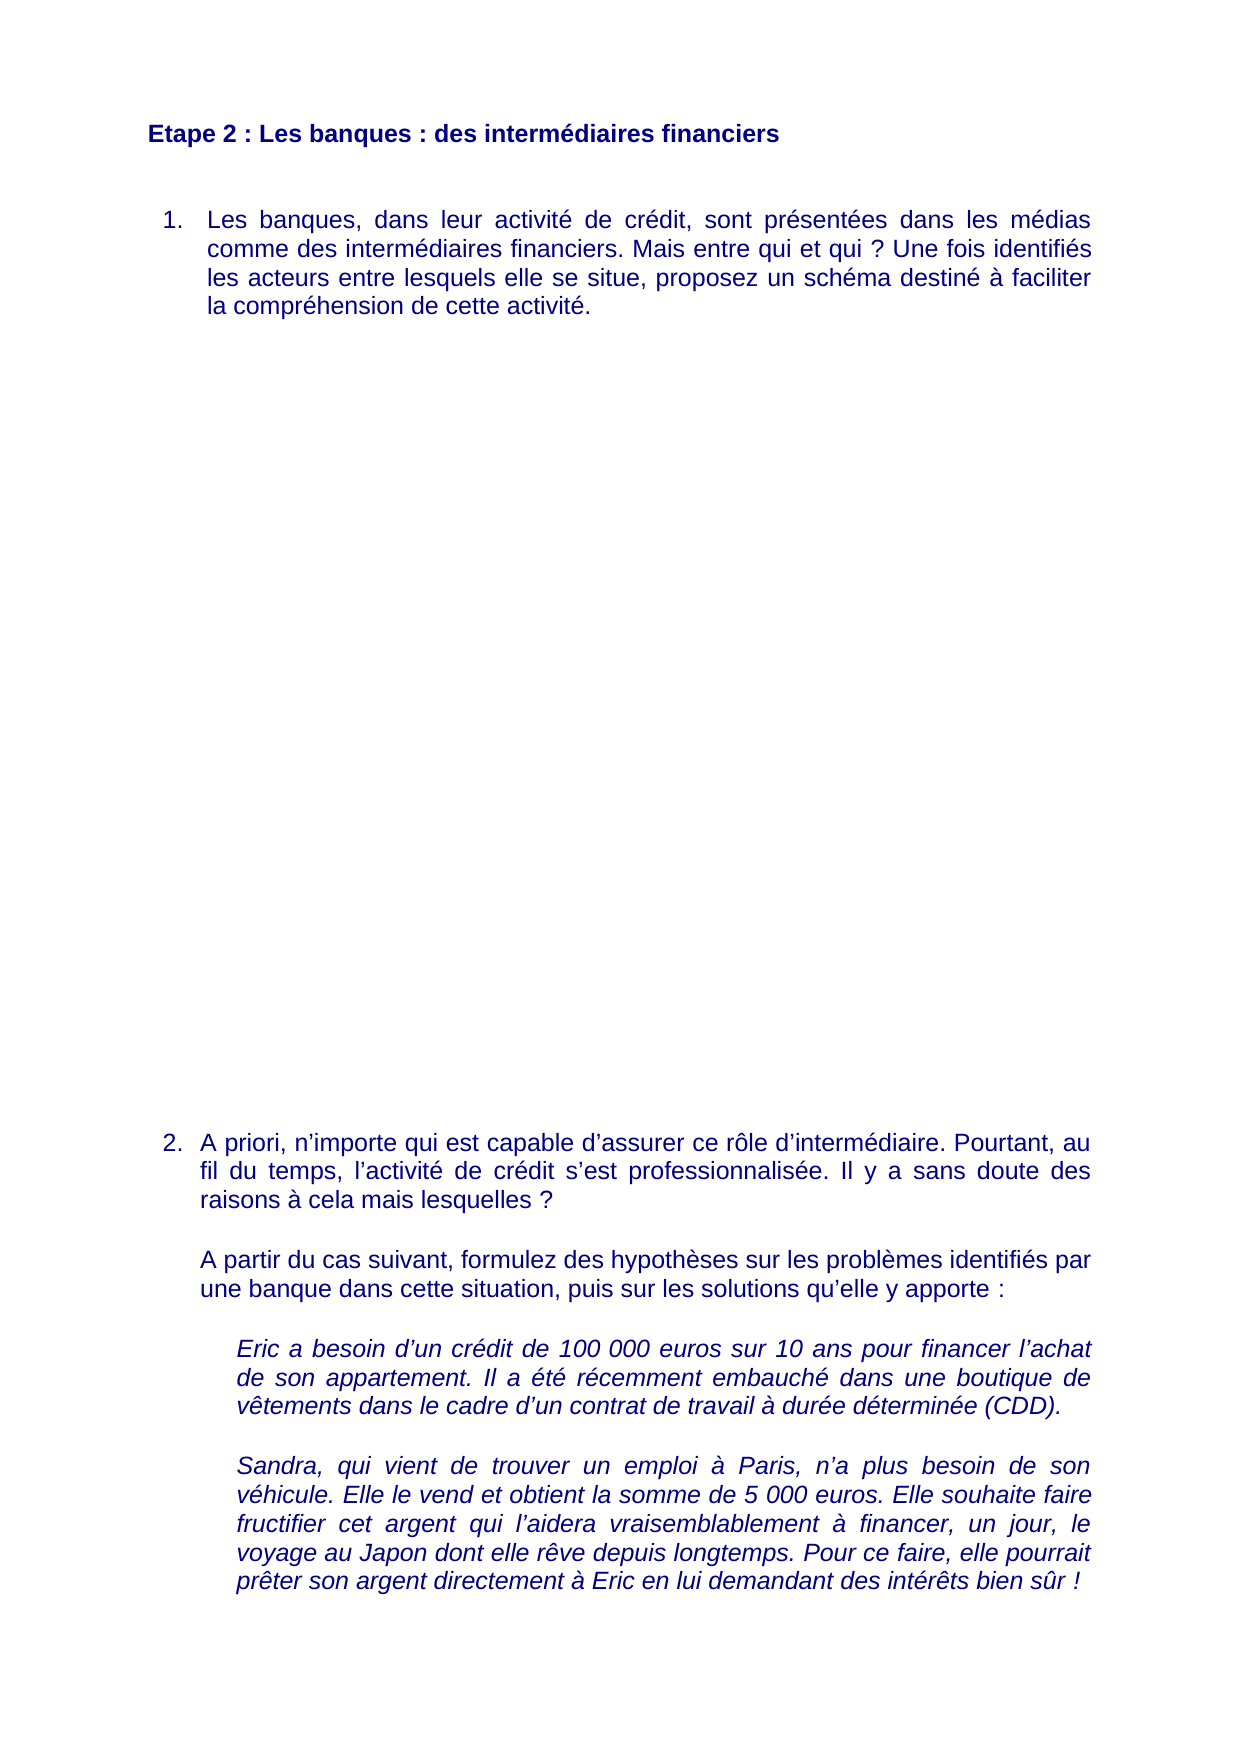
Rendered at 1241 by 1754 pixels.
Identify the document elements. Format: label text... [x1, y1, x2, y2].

list A priori, n’importe qui est capable d’assurer ce rôle d’intermédiaire. Pourtant, au fil du temps, l’activité de crédit s’est professionnalisée. Il y a sans doute des raisons à cela mais lesquelles ? [162, 1127, 1092, 1214]
text Etape 2 : Les banques : des intermédiaires financiers [148, 119, 1092, 147]
list Les banques, dans leur activité de crédit, sont présentées dans les médias comme des intermédiaires financiers. Mais entre qui et qui ? Une fois identifiés les acteurs entre lesquels elle se situe, proposez un schéma destiné à faciliter la compréhension de cette activité. [162, 205, 1092, 320]
list Sandra, qui vient de trouver un emploi à Paris, n’a plus besoin de son véhicule. Elle le vend et obtient la somme de 5 000 euros. Elle souhaite faire fructifier cet argent qui l’aidera vraisemblablement à financer, un jour, le voyage au Japon dont elle rêve depuis longtemps. Pour ce faire, elle pourrait prêter son argent directement à Eric en lui demandant des intérêts bien sûr ! [236, 1451, 1092, 1595]
list Eric a besoin d’un crédit de 100 000 euros sur 10 ans pour financer l’achat de son appartement. Il a été récemment embauché dans une boutique de vêtements dans le cadre d’un contrat de travail à durée déterminée (CDD). [236, 1334, 1092, 1420]
list A partir du cas suivant, formulez des hypothèses sur les problèmes identifiés par une banque dans cette situation, puis sur les solutions qu’elle y apporte : [200, 1245, 1092, 1302]
